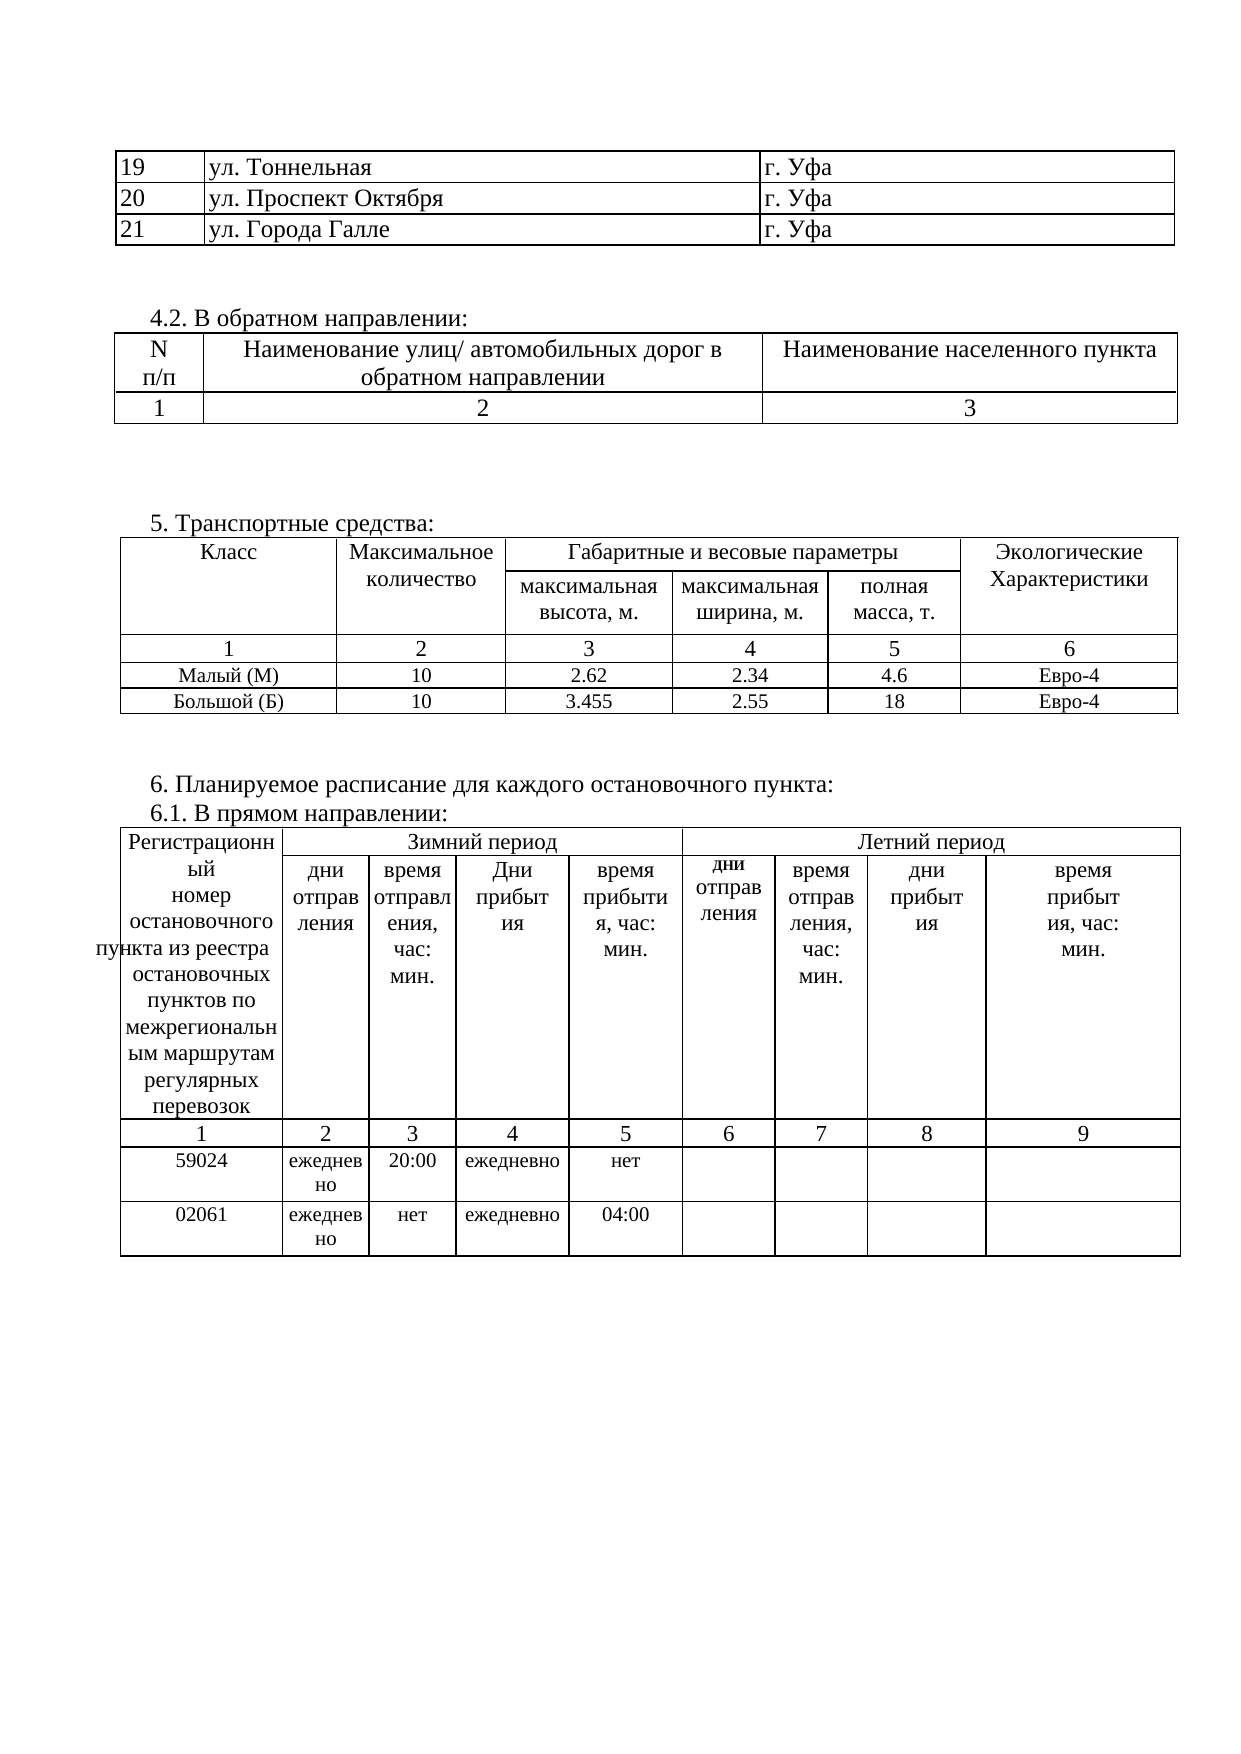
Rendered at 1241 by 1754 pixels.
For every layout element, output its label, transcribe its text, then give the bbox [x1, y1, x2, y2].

table_cell 1 [121, 635, 336, 661]
table_cell Евро-4 [961, 663, 1177, 687]
table_cell ДНИ отправ ления [683, 856, 774, 1118]
table_cell 02061 [121, 1202, 282, 1255]
table_cell 2 [283, 1120, 368, 1146]
table_cell 20 [117, 183, 204, 213]
table_header Габаритные и весовые параметры [506, 538, 960, 570]
table_cell время отправ ления, час: мин. [776, 856, 867, 1118]
text 5. Транспортные средства: [150, 508, 1090, 537]
table_cell Евро-4 [961, 689, 1177, 713]
table_cell 9 [987, 1120, 1180, 1146]
table_cell г. Уфа [761, 215, 1174, 244]
table_cell 19 [117, 152, 204, 181]
table_cell 59024 [121, 1148, 282, 1201]
table_cell 5 [829, 635, 960, 661]
table_header Зимний период [283, 828, 682, 855]
table_cell 21 [117, 215, 204, 244]
table_header Летний период [683, 828, 1180, 855]
table_cell нет [370, 1202, 455, 1255]
table_cell 20:00 [370, 1148, 455, 1201]
table_header Класс [121, 538, 336, 633]
table_cell ежедневно [283, 1202, 368, 1255]
table_cell время отправл ения, час: мин. [370, 856, 455, 1118]
table_cell [776, 1202, 867, 1255]
table_cell Малый (М) [121, 663, 336, 687]
table_cell 2.34 [673, 663, 827, 687]
table_cell [987, 1148, 1180, 1201]
table_cell 1 [121, 1120, 282, 1146]
table_cell 3 [506, 635, 672, 661]
table_cell 6 [961, 635, 1177, 661]
text 6. Планируемое расписание для каждого остановочного пункта: [150, 769, 1090, 798]
table_cell Дни прибыт ия [457, 856, 568, 1118]
table_cell [776, 1148, 867, 1201]
table_header Наименование улиц/ автомобильных дорог в обратном направлении [204, 334, 762, 391]
table_cell ул. Проспект Октября [205, 183, 759, 213]
table_cell [868, 1148, 985, 1201]
table_cell максимальная высота, м. [506, 572, 672, 633]
table_cell 04:00 [570, 1202, 682, 1255]
table_cell ежедневно [283, 1148, 368, 1201]
table_cell [987, 1202, 1180, 1255]
table_header N п/п [115, 334, 203, 391]
table_cell дни отправ ления [283, 856, 368, 1118]
table_cell [683, 1148, 774, 1201]
table_header Экологические Характеристики [961, 538, 1177, 633]
table_cell 4 [457, 1120, 568, 1146]
table_cell 10 [337, 663, 505, 687]
table_cell 10 [337, 689, 505, 713]
table_cell 7 [776, 1120, 867, 1146]
table_header Наименование населенного пункта [763, 334, 1177, 391]
table_cell дни прибыт ия [868, 856, 985, 1118]
table_cell 4 [673, 635, 827, 661]
table_cell Большой (Б) [121, 689, 336, 713]
table_cell ул. Тоннельная [205, 152, 759, 181]
text 4.2. В обратном направлении: [150, 303, 1090, 332]
table_header Максимальное количество [337, 538, 505, 633]
table_cell ежедневно [457, 1202, 568, 1255]
table_cell полная масса, т. [829, 572, 960, 633]
table_cell 4.6 [829, 663, 960, 687]
table_cell время прибыти я, час: мин. [570, 856, 682, 1118]
text 6.1. В прямом направлении: [150, 798, 1090, 827]
table_cell г. Уфа [761, 183, 1174, 213]
table_cell 2.62 [506, 663, 672, 687]
table_cell максимальная ширина, м. [673, 572, 827, 633]
table_cell 2.55 [673, 689, 827, 713]
table_cell 3 [370, 1120, 455, 1146]
table_header Регистрационный номер остановочного пункта из реестра остановочных пунктов по межрегиональным маршрутам регулярных перевозок [121, 828, 282, 1118]
table_cell 1 [115, 392, 203, 423]
table_cell 6 [683, 1120, 774, 1146]
table_cell 5 [570, 1120, 682, 1146]
table_cell время прибыт ия, час: мин. [987, 856, 1180, 1118]
table_cell г. Уфа [761, 152, 1174, 181]
table_cell ежедневно [457, 1148, 568, 1201]
table_cell ул. Города Галле [205, 215, 759, 244]
table_cell 2 [337, 635, 505, 661]
table_cell нет [570, 1148, 682, 1201]
table_cell 18 [829, 689, 960, 713]
table_cell 3.455 [506, 689, 672, 713]
table_cell 3 [763, 391, 1177, 423]
table_cell [868, 1202, 985, 1255]
table_cell 2 [204, 393, 762, 423]
table_cell [683, 1202, 774, 1255]
table_cell 8 [868, 1120, 985, 1146]
